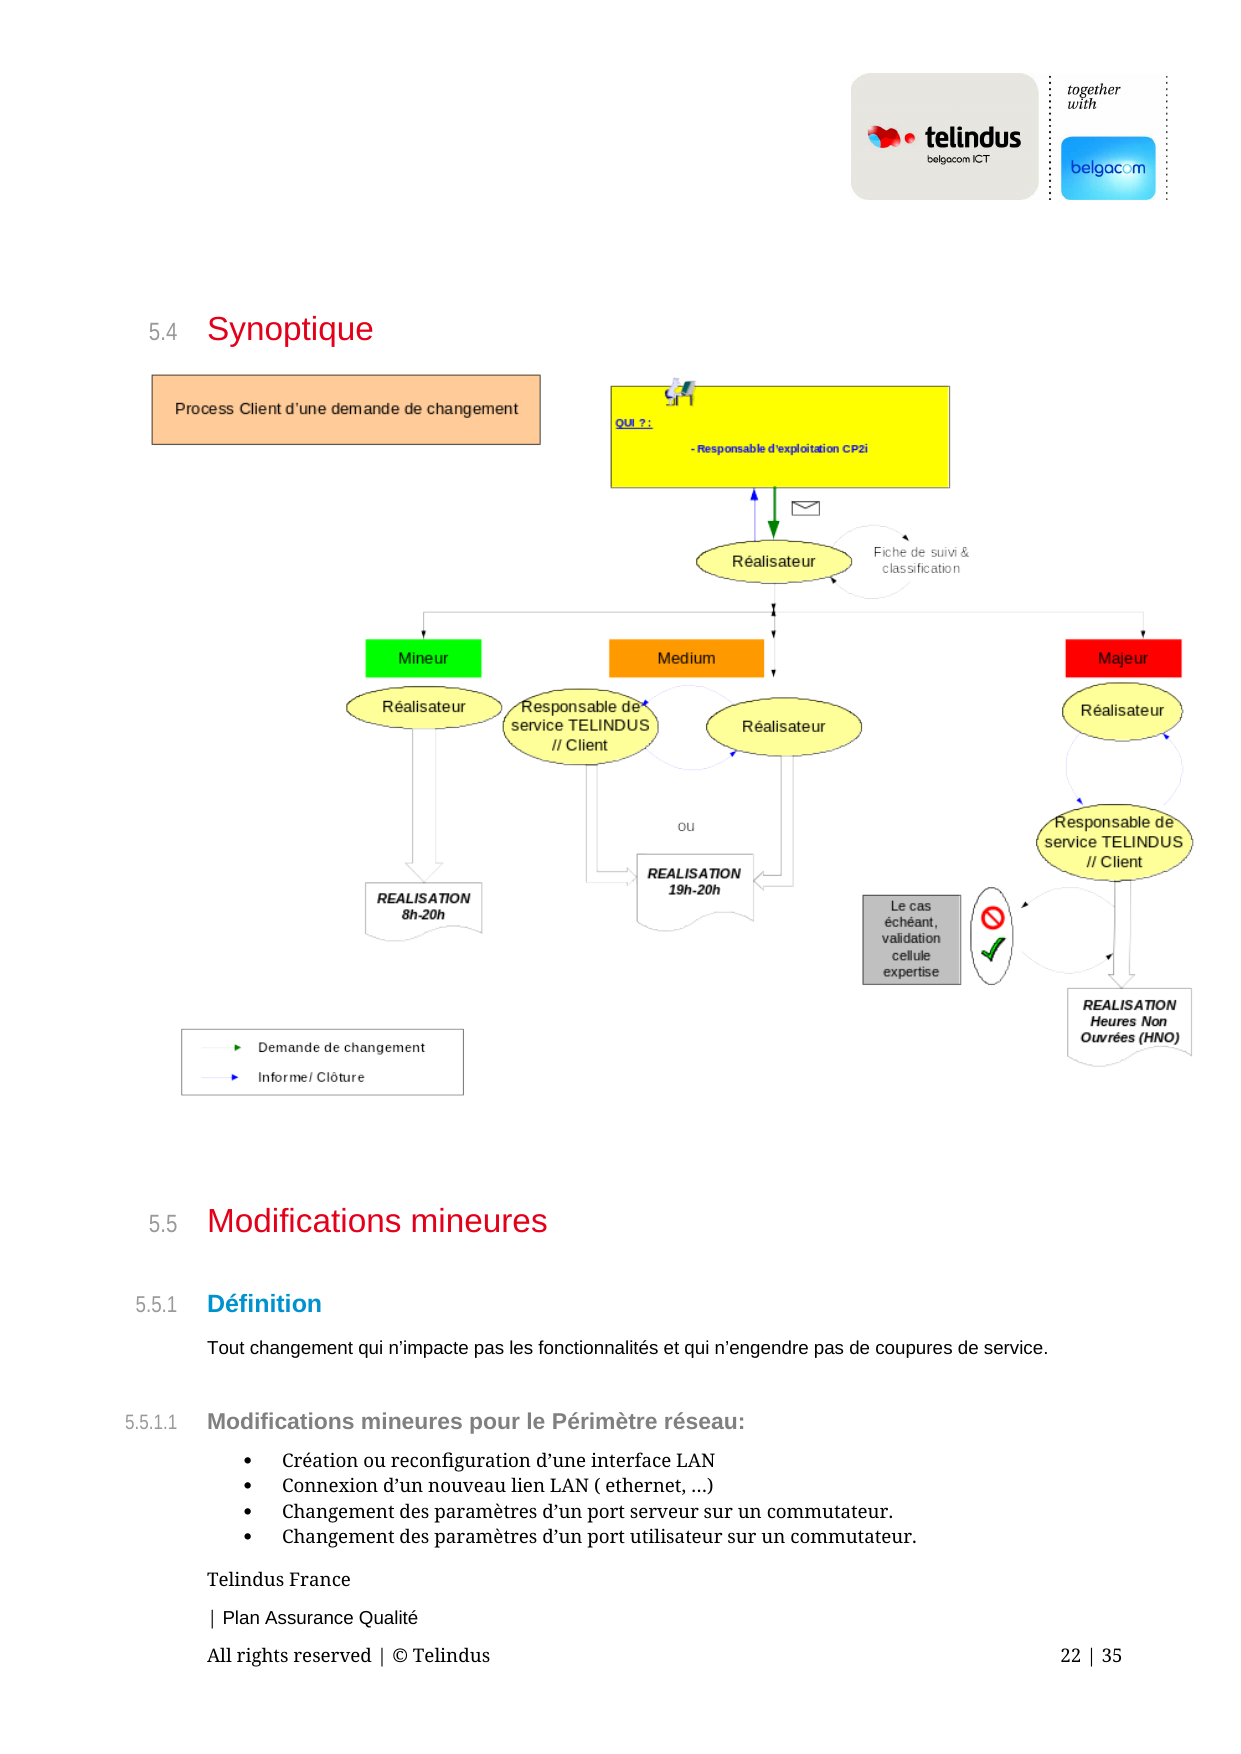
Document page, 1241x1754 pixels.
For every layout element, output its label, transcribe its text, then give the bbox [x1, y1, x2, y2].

subtitle Définition [105, 1289, 1122, 1318]
list Création ou reconfiguration d’une interface LAN [244, 1447, 1122, 1473]
list Connexion d’un nouveau lien LAN ( ethernet, …) [244, 1473, 1122, 1498]
subtitle Modifications mineures pour le Périmètre réseau: [163, 1408, 1122, 1435]
list Changement des paramètres d’un port utilisateur sur un commutateur. [244, 1524, 1122, 1549]
subtitle Modifications mineures [177, 1206, 1122, 1239]
picture [851, 73, 1168, 200]
subtitle Synoptique [177, 313, 1122, 347]
text Tout changement qui n’impacte pas les fonctionnalités et qui n’engendre pas de coupures de service. [207, 1337, 1122, 1358]
list Changement des paramètres d’un port serveur sur un commutateur. [244, 1498, 1122, 1524]
